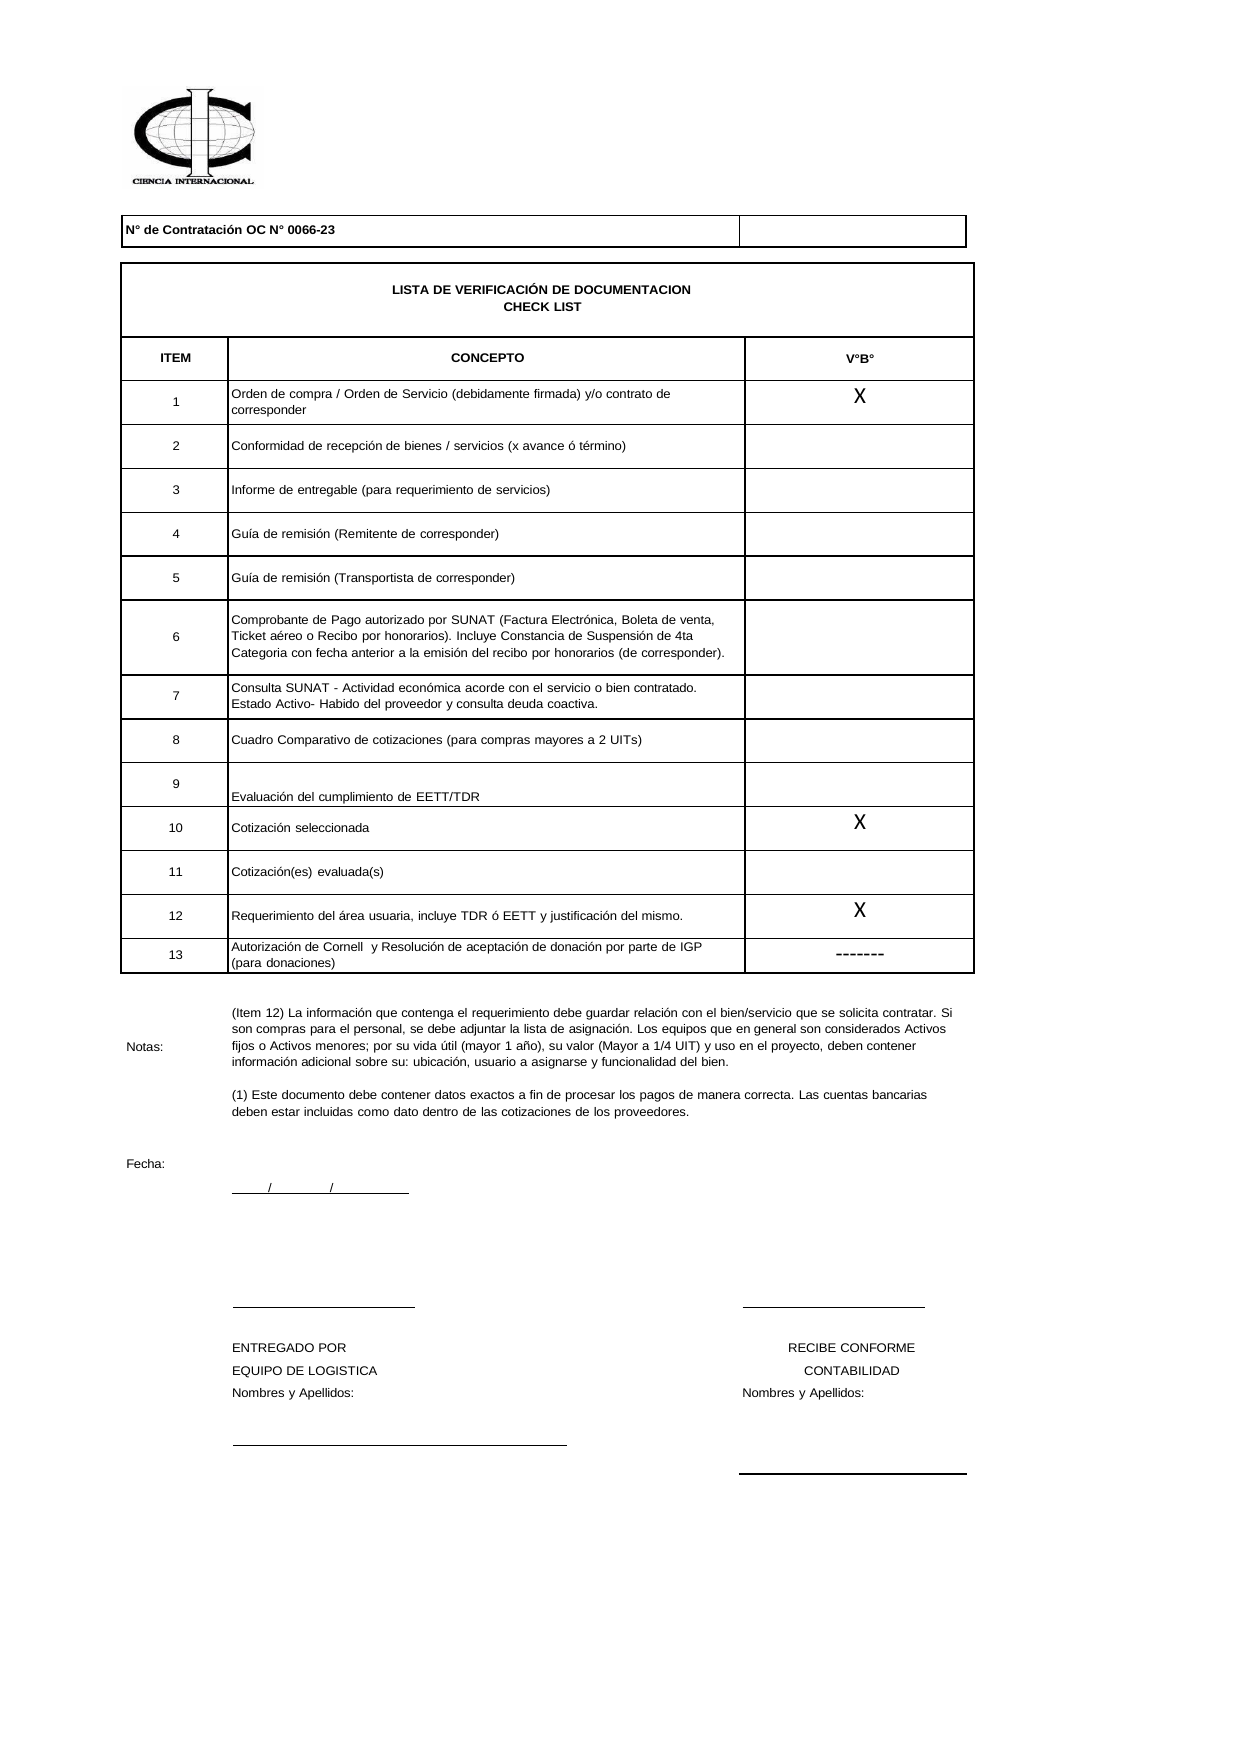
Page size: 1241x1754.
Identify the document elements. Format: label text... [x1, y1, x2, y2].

text Fecha: [126, 1157, 166, 1171]
table_cell X [746, 807, 973, 849]
table_cell CONCEPTO [229, 338, 744, 379]
table_cell [746, 601, 973, 674]
text / / [232, 1181, 1065, 1195]
table_cell Autorización de Cornell y Resolución de aceptación de donación por parte de IGP (para donaciones) [229, 939, 744, 972]
table_cell 5 [122, 557, 227, 599]
table_cell Cotización(es) evaluada(s) [229, 851, 744, 893]
text Notas: [126, 1040, 166, 1054]
table_cell Consulta SUNAT - Actividad económica acorde con el servicio o bien contratado. Estado Activo- Habido del proveedor y consulta deuda coactiva. [229, 676, 744, 718]
table_cell 10 [122, 807, 227, 849]
table_cell Conformidad de recepción de bienes / servicios (x avance ó término) [229, 425, 744, 467]
table_cell 13 [122, 939, 227, 972]
table_header LISTA DE VERIFICACIÓN DE DOCUMENTACION CHECK LIST [122, 264, 973, 336]
table_cell Evaluación del cumplimiento de EETT/TDR [229, 763, 744, 806]
table_cell 3 [122, 469, 227, 511]
table_cell V°B° [746, 338, 973, 379]
table_cell Guía de remisión (Remitente de corresponder) [229, 513, 744, 555]
table_cell Requerimiento del área usuaria, incluye TDR ó EETT y justificación del mismo. [229, 895, 744, 937]
table_cell [746, 513, 973, 555]
table_cell Cotización seleccionada [229, 807, 744, 849]
text (1) Este documento debe contener datos exactos a fin de procesar los pagos de manera correcta. Las cuentas bancarias deben estar incluidas como dato dentro de las cotizaciones de los proveedores. [232, 1088, 958, 1118]
table_cell [746, 425, 973, 467]
table_cell [746, 469, 973, 511]
table_cell Guía de remisión (Transportista de corresponder) [229, 557, 744, 599]
table_cell 4 [122, 513, 227, 555]
text ENTREGADO POR RECIBE CONFORME [232, 1341, 1065, 1355]
table_cell 9 [122, 763, 227, 806]
table_cell Comprobante de Pago autorizado por SUNAT (Factura Electrónica, Boleta de venta, Ticket aéreo o Recibo por honorarios). Incluye Constancia de Suspensión de 4ta Categoria con fecha anterior a la emisión del recibo por honorarios (de corresponder). [229, 601, 744, 674]
table_cell 12 [122, 895, 227, 937]
table_cell Orden de compra / Orden de Servicio (debidamente firmada) y/o contrato de corresponder [229, 381, 744, 423]
table_cell 7 [122, 676, 227, 718]
text Nombres y Apellidos: Nombres y Apellidos: [232, 1386, 1065, 1400]
table_cell ------- [746, 939, 973, 972]
table_cell 1 [122, 381, 227, 423]
table_cell X [746, 895, 973, 937]
table_cell [746, 676, 973, 718]
table_cell 2 [122, 425, 227, 467]
table_cell 11 [122, 851, 227, 893]
table_cell [746, 557, 973, 599]
table_cell [746, 851, 973, 893]
table_cell ITEM [122, 338, 227, 379]
picture [122, 86, 264, 189]
table_cell [746, 763, 973, 806]
text (Item 12) La información que contenga el requerimiento debe guardar relación con el bien/servicio que se solicita contratar. Si son compras para el personal, se debe adjuntar la lista de asignación. Los equipos que en general son considerados Activos fijos o Activos menores; por su vida útil (mayor 1 año), su valor (Mayor a 1/4 UIT) y uso en el proyecto, deben contener información adicional sobre su: ubicación, usuario a asignarse y funcionalidad del bien. [232, 1006, 958, 1069]
text EQUIPO DE LOGISTICA CONTABILIDAD [232, 1363, 1065, 1378]
table_cell X [746, 381, 973, 423]
table_cell Cuadro Comparativo de cotizaciones (para compras mayores a 2 UITs) [229, 720, 744, 762]
table_cell 6 [122, 601, 227, 674]
table_cell 8 [122, 720, 227, 762]
table_cell Informe de entregable (para requerimiento de servicios) [229, 469, 744, 511]
table_cell [746, 720, 973, 762]
